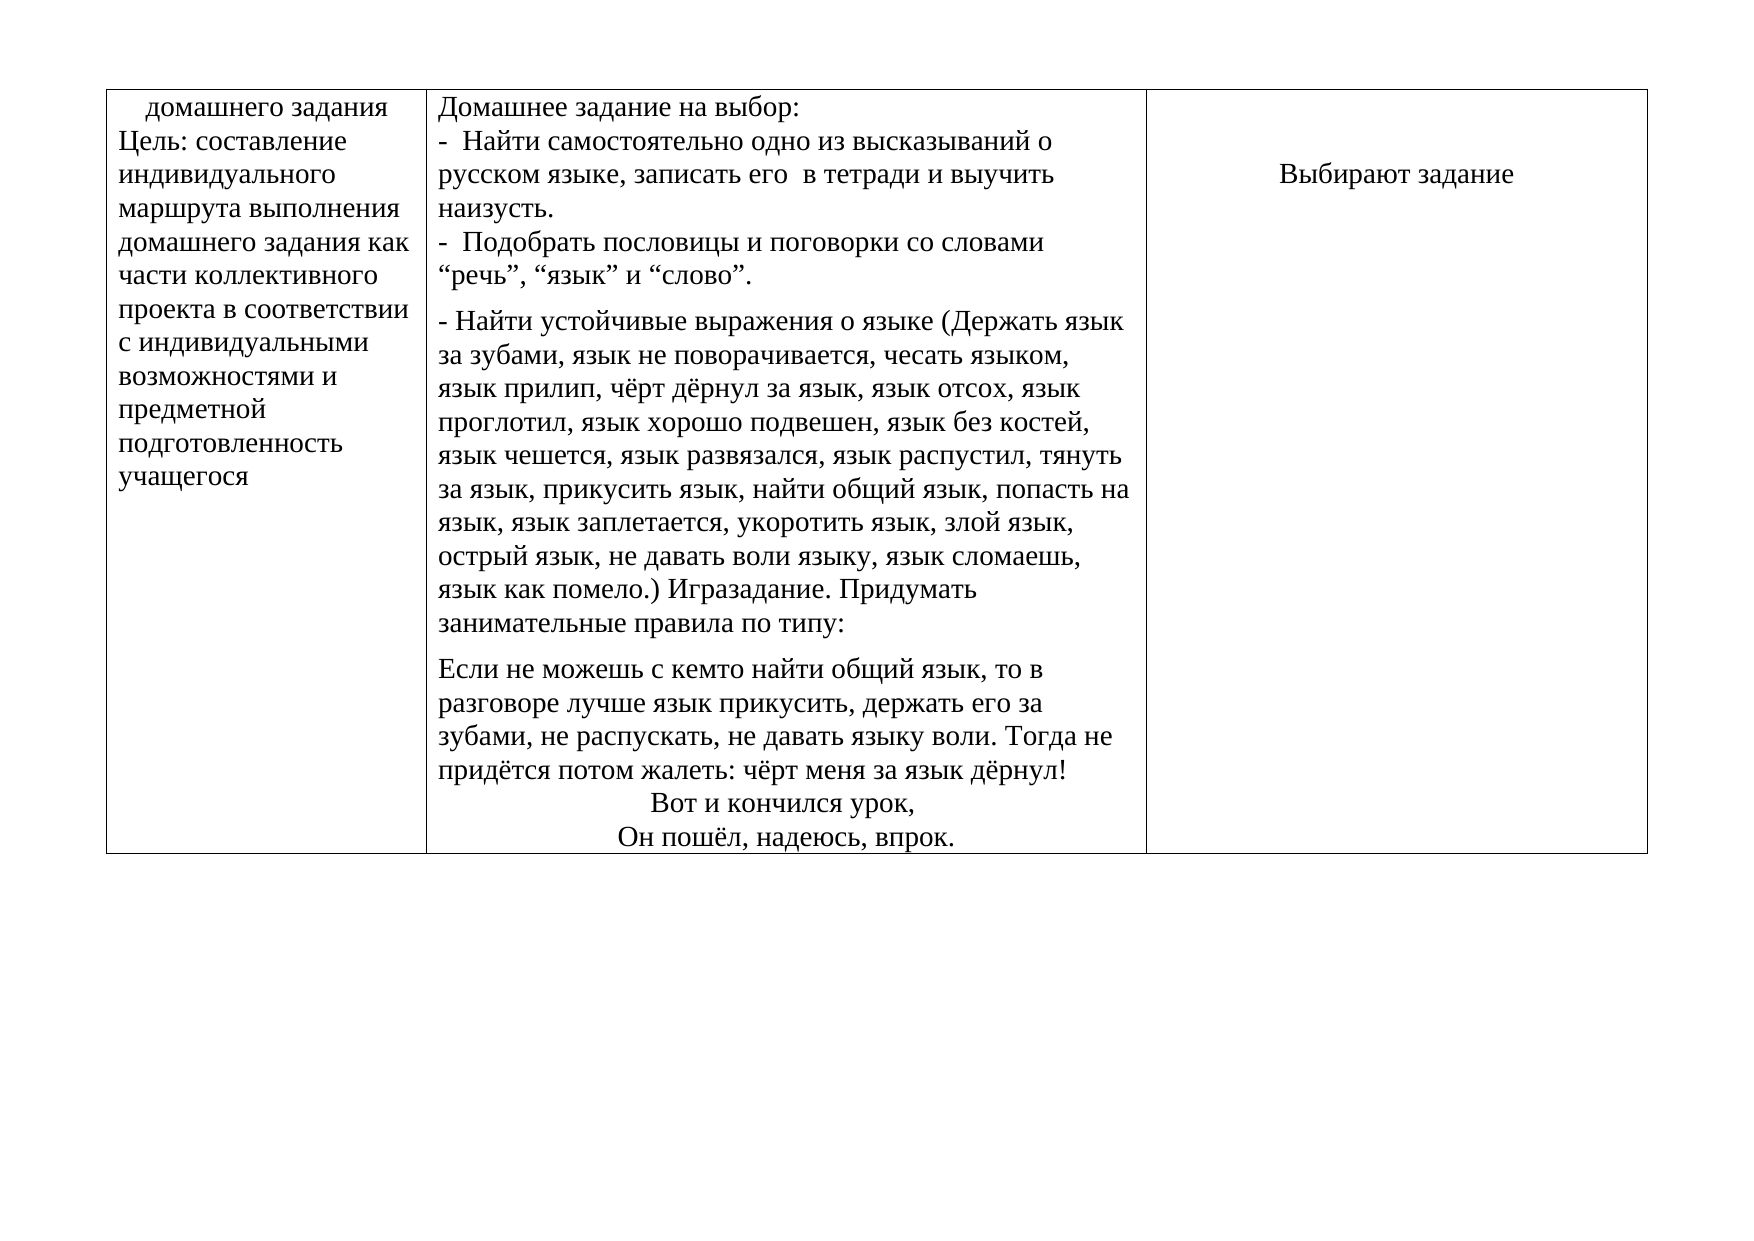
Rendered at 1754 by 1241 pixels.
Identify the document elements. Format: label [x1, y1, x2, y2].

table_cell [107, 90, 426, 852]
table_cell [427, 90, 1146, 852]
table_cell [1147, 90, 1647, 852]
